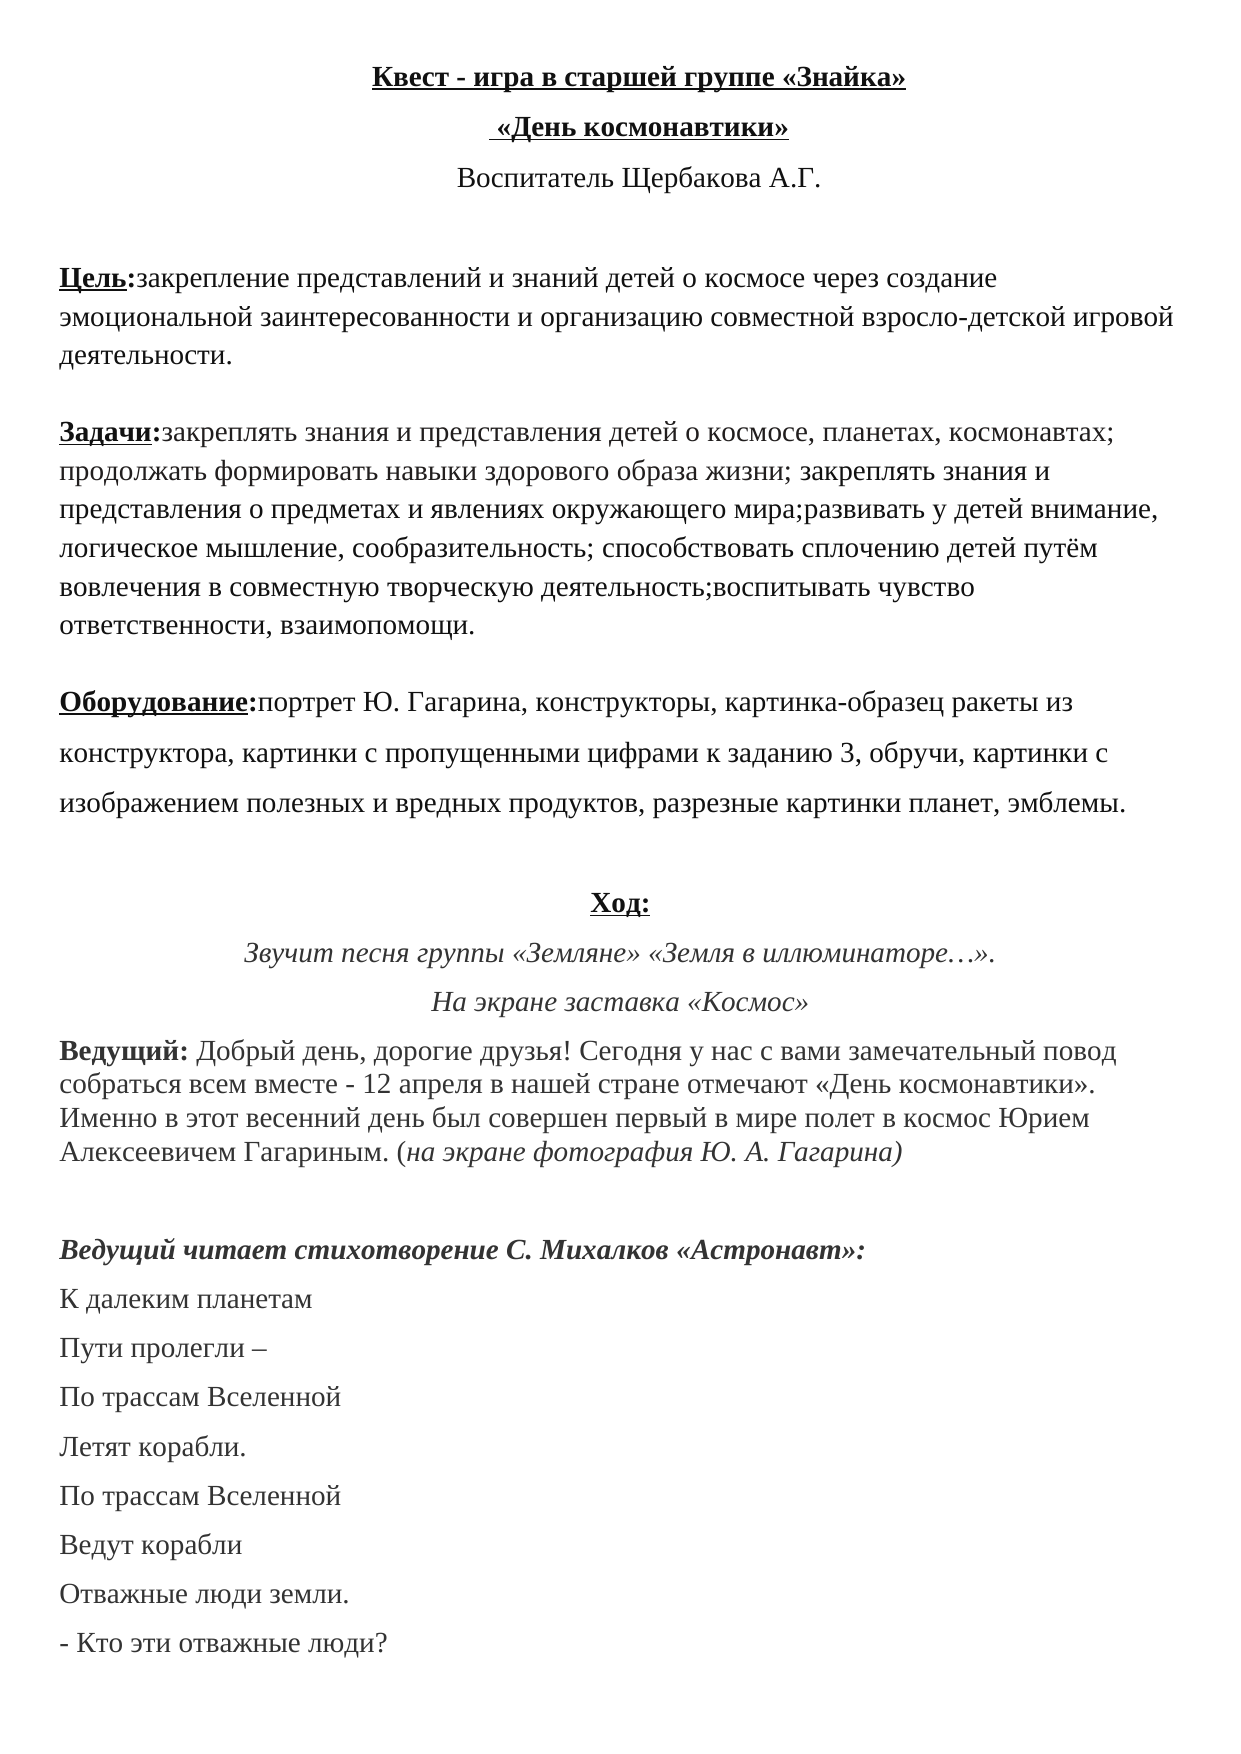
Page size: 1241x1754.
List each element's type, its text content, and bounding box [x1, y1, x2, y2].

text Оборудование:портрет Ю. Гагарина, конструкторы, картинка-образец ракеты из конструктора, картинки с пропущенными цифрами к заданию 3, обручи, картинки с изображением полезных и вредных продуктов, разрезные картинки планет, эмблемы. [59, 684, 1181, 818]
text К далеким планетам [59, 1281, 1181, 1315]
text Ведущий: Добрый день, дорогие друзья! Сегодня у нас с вами замечательный повод собраться всем вместе - 12 апреля в нашей стране отмечают «День космонавтики». Именно в этот весенний день был совершен первый в мире полет в космос Юрием Алексеевичем Гагариным. (на экране фотография Ю. А. Гагарина) [59, 1033, 1181, 1167]
text По трассам Вселенной [59, 1478, 1181, 1511]
text Задачи:закреплять знания и представления детей о космосе, планетах, космонавтах; [59, 414, 1181, 448]
text Воспитатель Щербакова А.Г. [59, 160, 1181, 193]
text Ход: [59, 886, 1181, 919]
text Звучит песня группы «Земляне» «Земля в иллюминаторе…». [59, 935, 1181, 968]
text - Кто эти отважные люди? [59, 1625, 1181, 1659]
text Ведущий читает стихотворение С. Михалков «Астронавт»: [59, 1232, 1181, 1266]
text Отважные люди земли. [59, 1576, 1181, 1610]
text продолжать формировать навыки здорового образа жизни; закреплять знания и представления о предметах и явлениях окружающего мира;развивать у детей внимание, логическое мышление, сообразительность; способствовать сплочению детей путём вовлечения в совместную творческую деятельность;воспитывать чувство ответственности, взаимопомощи. [59, 453, 1181, 641]
text «День космонавтики» [59, 109, 1181, 143]
text Ведут корабли [59, 1527, 1181, 1561]
text Летят корабли. [59, 1429, 1181, 1462]
text На экране заставка «Космос» [59, 984, 1181, 1017]
text Пути пролегли – [59, 1330, 1181, 1364]
text По трассам Вселенной [59, 1379, 1181, 1413]
text Цель:закрепление представлений и знаний детей о космосе через создание эмоциональной заинтересованности и организацию совместной взросло-детской игровой деятельности. [59, 260, 1181, 371]
text Квест - игра в старшей группе «Знайка» [59, 59, 1181, 93]
